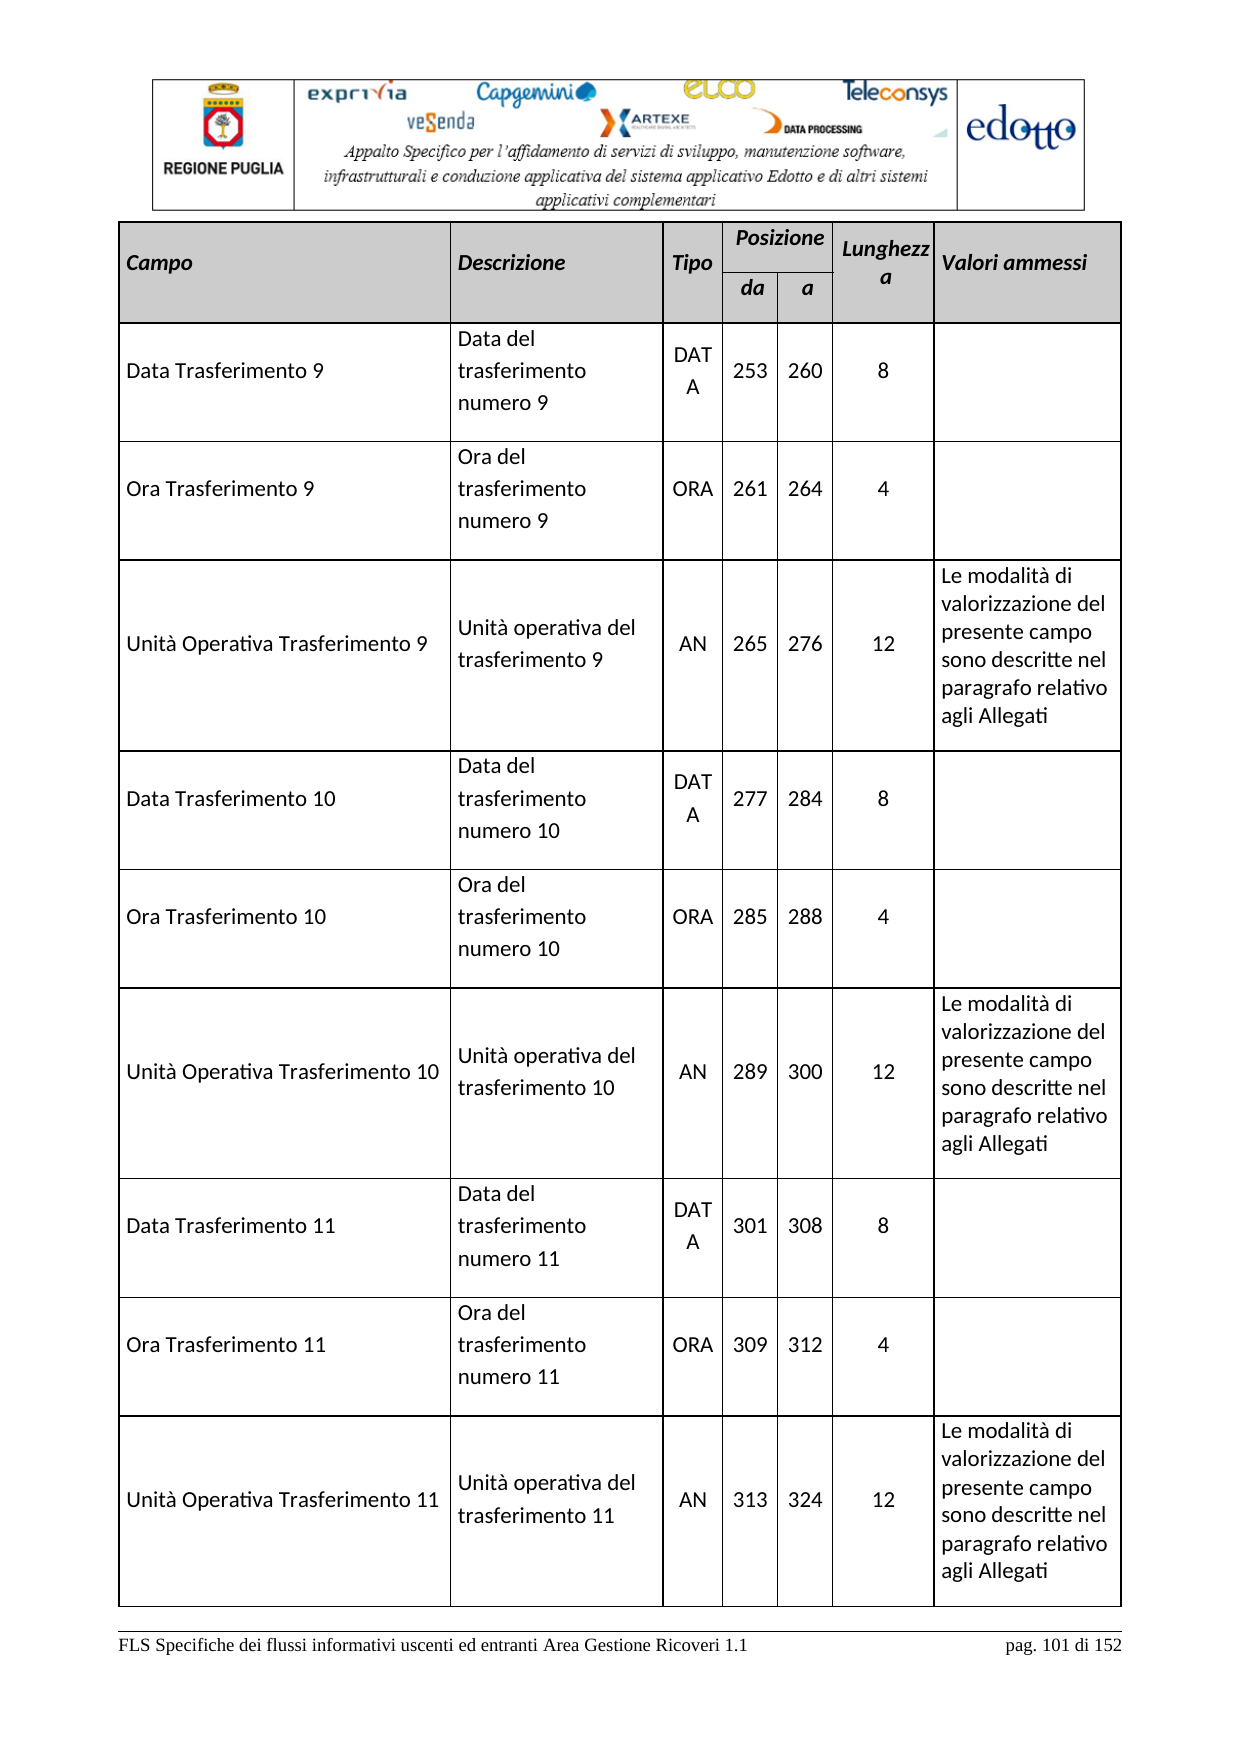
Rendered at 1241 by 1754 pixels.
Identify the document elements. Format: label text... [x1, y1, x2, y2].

table_cell 324 [778, 1417, 832, 1606]
table_cell AN [664, 989, 722, 1178]
table_cell 276 [778, 561, 832, 750]
table_header Tipo [664, 223, 722, 322]
table_header Descrizione [451, 223, 662, 322]
table_cell Ora Trasferimento 11 [120, 1298, 450, 1415]
table_cell Ora del trasferimento numero 9 [451, 442, 662, 559]
table_cell Unità Operativa Trasferimento 9 [120, 561, 450, 750]
table_cell ORA [664, 870, 722, 987]
table_cell DATA [664, 1179, 722, 1296]
table_cell [935, 1179, 1120, 1296]
table_cell da [723, 273, 777, 322]
table_cell [935, 442, 1120, 559]
table_cell 264 [778, 442, 832, 559]
table_cell 4 [833, 870, 933, 987]
table_cell 312 [778, 1298, 832, 1415]
table_cell 309 [723, 1298, 777, 1415]
table_cell 308 [778, 1179, 832, 1296]
picture [147, 73, 1093, 218]
table_cell 260 [778, 324, 832, 441]
table_cell AN [664, 1417, 722, 1606]
table_cell 253 [723, 324, 777, 441]
table_cell 284 [778, 752, 832, 868]
table_cell 12 [833, 561, 933, 750]
table_cell Le modalità di valorizzazione del presente campo sono descritte nel paragrafo relativo agli Allegati [935, 561, 1120, 750]
table_cell 4 [833, 1298, 933, 1415]
table_cell DATA [664, 324, 722, 441]
table_cell Ora Trasferimento 9 [120, 442, 450, 559]
table_cell Data Trasferimento 9 [120, 324, 450, 441]
table_cell Le modalità di valorizzazione del presente campo sono descritte nel paragrafo relativo agli Allegati [935, 1417, 1120, 1606]
table_cell [935, 752, 1120, 868]
table_cell 8 [833, 1179, 933, 1296]
table_cell 4 [833, 442, 933, 559]
table_header Campo [120, 223, 450, 322]
table_header Lunghezza [833, 223, 933, 322]
table_cell 261 [723, 442, 777, 559]
table_cell [935, 870, 1120, 987]
table_cell 288 [778, 870, 832, 987]
table_cell Unità operativa del trasferimento 9 [451, 561, 662, 750]
table_cell Unità Operativa Trasferimento 10 [120, 989, 450, 1178]
table_cell 265 [723, 561, 777, 750]
table_header Posizione [723, 223, 832, 272]
table_cell Unità operativa del trasferimento 10 [451, 989, 662, 1178]
table_cell ORA [664, 442, 722, 559]
table_cell Ora del trasferimento numero 11 [451, 1298, 662, 1415]
table_cell Data Trasferimento 10 [120, 752, 450, 868]
table_cell Unità operativa del trasferimento 11 [451, 1417, 662, 1606]
table_cell Ora del trasferimento numero 10 [451, 870, 662, 987]
table_cell 8 [833, 324, 933, 441]
table_cell Le modalità di valorizzazione del presente campo sono descritte nel paragrafo relativo agli Allegati [935, 989, 1120, 1178]
table_cell 12 [833, 1417, 933, 1606]
table_cell AN [664, 561, 722, 750]
table_cell Unità Operativa Trasferimento 11 [120, 1417, 450, 1606]
table_header Valori ammessi [935, 223, 1120, 322]
table_cell a [778, 273, 832, 322]
table_cell Data del trasferimento numero 9 [451, 324, 662, 441]
table_cell ORA [664, 1298, 722, 1415]
table_cell Data del trasferimento numero 11 [451, 1179, 662, 1296]
table_cell 277 [723, 752, 777, 868]
table_cell 285 [723, 870, 777, 987]
table_cell [935, 1298, 1120, 1415]
table_cell Data del trasferimento numero 10 [451, 752, 662, 868]
table_cell DATA [664, 752, 722, 868]
table_cell Data Trasferimento 11 [120, 1179, 450, 1296]
table_cell 313 [723, 1417, 777, 1606]
table_cell 12 [833, 989, 933, 1178]
table_cell Ora Trasferimento 10 [120, 870, 450, 987]
table_cell 300 [778, 989, 832, 1178]
table_cell 8 [833, 752, 933, 868]
table_cell 301 [723, 1179, 777, 1296]
table_cell [935, 324, 1120, 441]
table_cell 289 [723, 989, 777, 1178]
